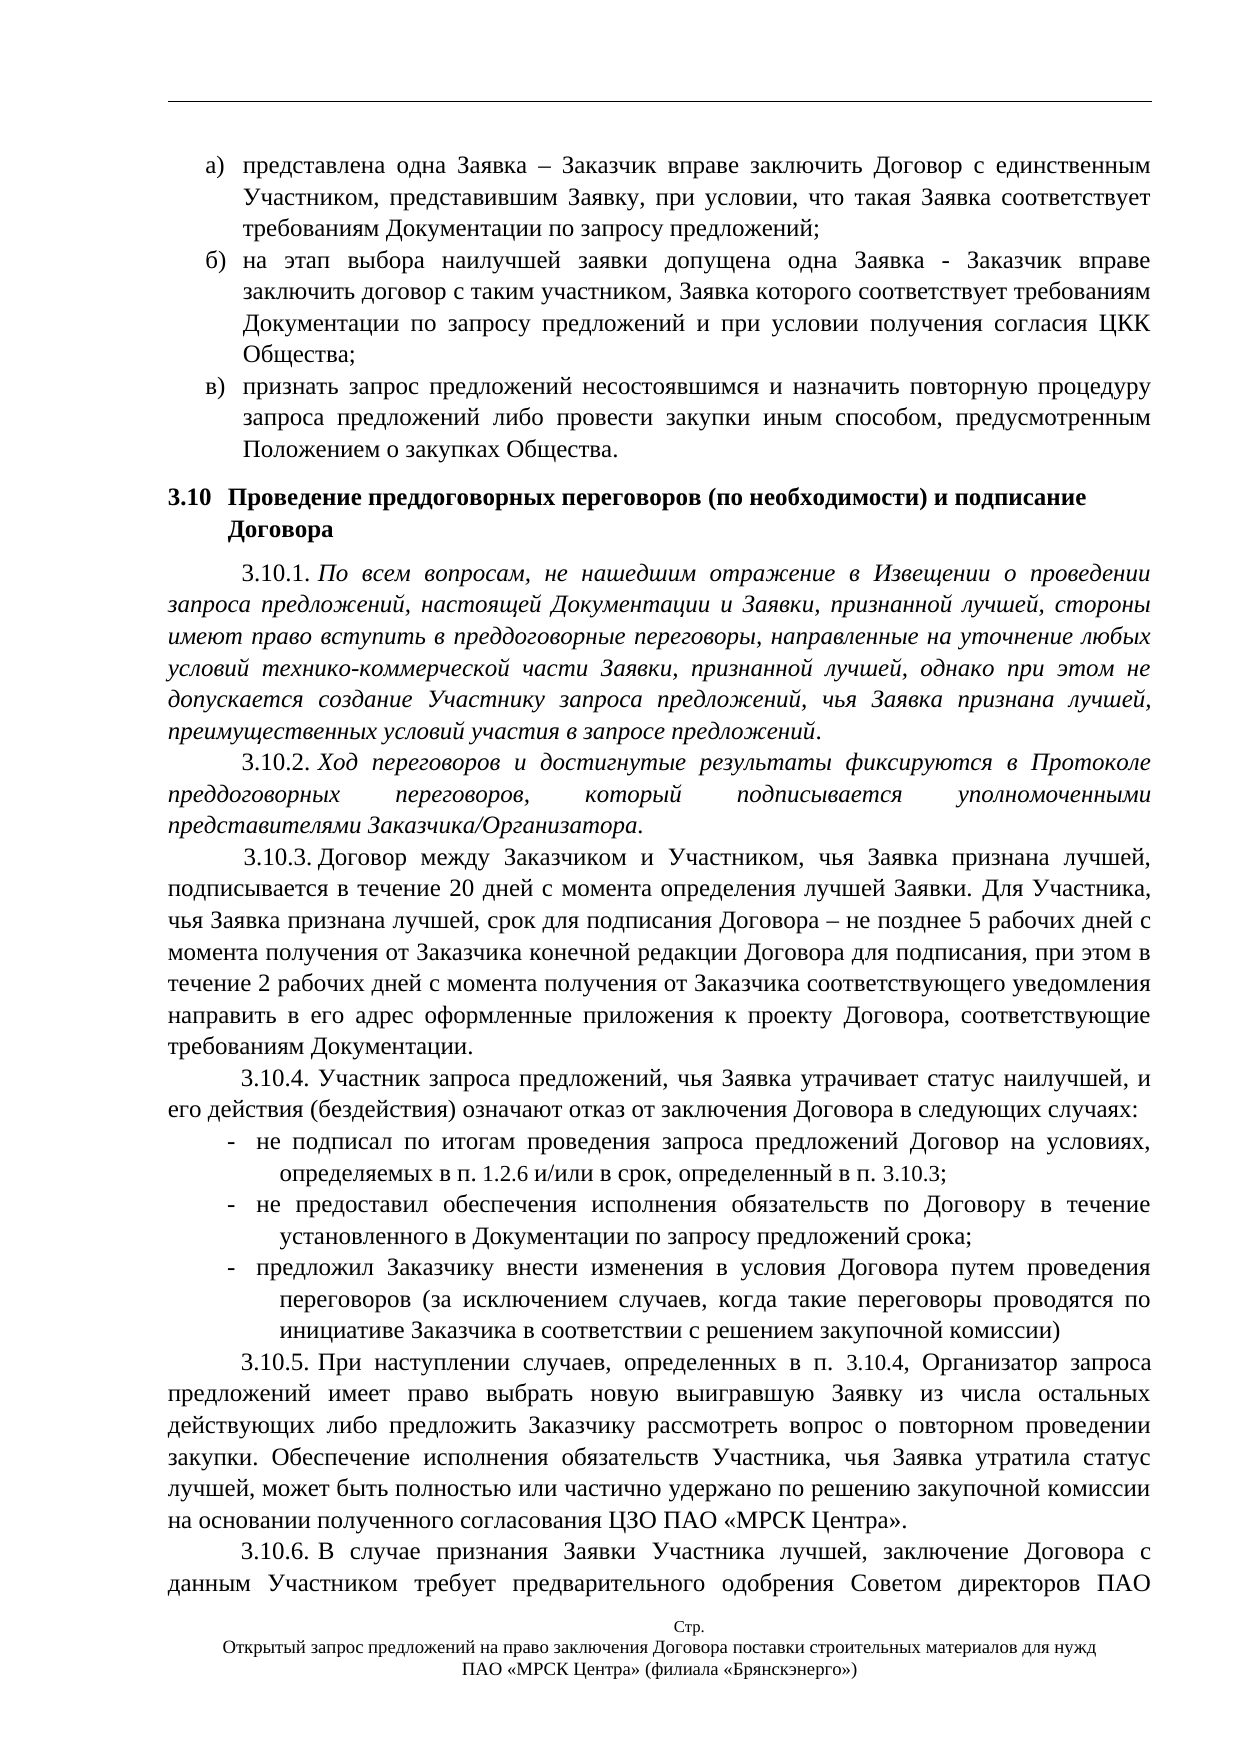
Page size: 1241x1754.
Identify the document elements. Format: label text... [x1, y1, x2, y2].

list не предоставил обеспечения исполнения обязательств по Договору в течение установленного в Документации по запросу предложений срока; [227, 1189, 1152, 1249]
list признать запрос предложений несостоявшимся и назначить повторную процедуру запроса предложений либо провести закупки иным способом, предусмотренным Положением о закупках Общества. [205, 371, 1152, 463]
list представлена одна Заявка – Заказчик вправе заключить Договор с единственным Участником, представившим Заявку, при условии, что такая Заявка соответствует требованиям Документации по запросу предложений; [205, 150, 1152, 242]
list предложил Заказчику внести изменения в условия Договора путем проведения переговоров (за исключением случаев, когда такие переговоры проводятся по инициативе Заказчика в соответствии с решением закупочной комиссии) [227, 1252, 1152, 1344]
list на этап выбора наилучшей заявки допущена одна Заявка - Заказчик вправе заключить договор с таким участником, Заявка которого соответствует требованиям Документации по запросу предложений и при условии получения согласия ЦКК Общества; [205, 245, 1152, 368]
list Ход переговоров и достигнутые результаты фиксируются в Протоколе преддоговорных переговоров, который подписывается уполномоченными представителями Заказчика/Организатора. [168, 747, 1152, 839]
subtitle Проведение преддоговорных переговоров (по необходимости) и подписание Договора [168, 482, 1152, 543]
list По всем вопросам, не нашедшим отражение в Извещении о проведении запроса предложений, настоящей Документации и Заявки, признанной лучшей, стороны имеют право вступить в преддоговорные переговоры, направленные на уточнение любых условий технико-коммерческой части Заявки, признанной лучшей, однако при этом не допускается создание Участнику запроса предложений, чья Заявка признана лучшей, преимущественных условий участия в запросе предложений. [168, 558, 1152, 744]
list При наступлении случаев, определенных в п. 3.10.4, Организатор запроса предложений имеет право выбрать новую выигравшую Заявку из числа остальных действующих либо предложить Заказчику рассмотреть вопрос о повторном проведении закупки. Обеспечение исполнения обязательств Участника, чья Заявка утратила статус лучшей, может быть полностью или частично удержано по решению закупочной комиссии на основании полученного согласования ЦЗО ПАО «МРСК Центра». [168, 1347, 1152, 1533]
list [168, 1536, 1152, 1597]
list Договор между Заказчиком и Участником, чья Заявка признана лучшей, подписывается в течение 20 дней с момента определения лучшей Заявки. Для Участника, чья Заявка признана лучшей, срок для подписания Договора – не позднее 5 рабочих дней с момента получения от Заказчика конечной редакции Договора для подписания, при этом в течение 2 рабочих дней с момента получения от Заказчика соответствующего уведомления направить в его адрес оформленные приложения к проекту Договора, соответствующие требованиям Документации. [168, 842, 1152, 1060]
list не подписал по итогам проведения запроса предложений Договор на условиях, определяемых в п. 1.2.6 и/или в срок, определенный в п. 3.10.3; [227, 1126, 1152, 1186]
list Участник запроса предложений, чья Заявка утрачивает статус наилучшей, и его действия (бездействия) означают отказ от заключения Договора в следующих случаях: [168, 1063, 1152, 1123]
